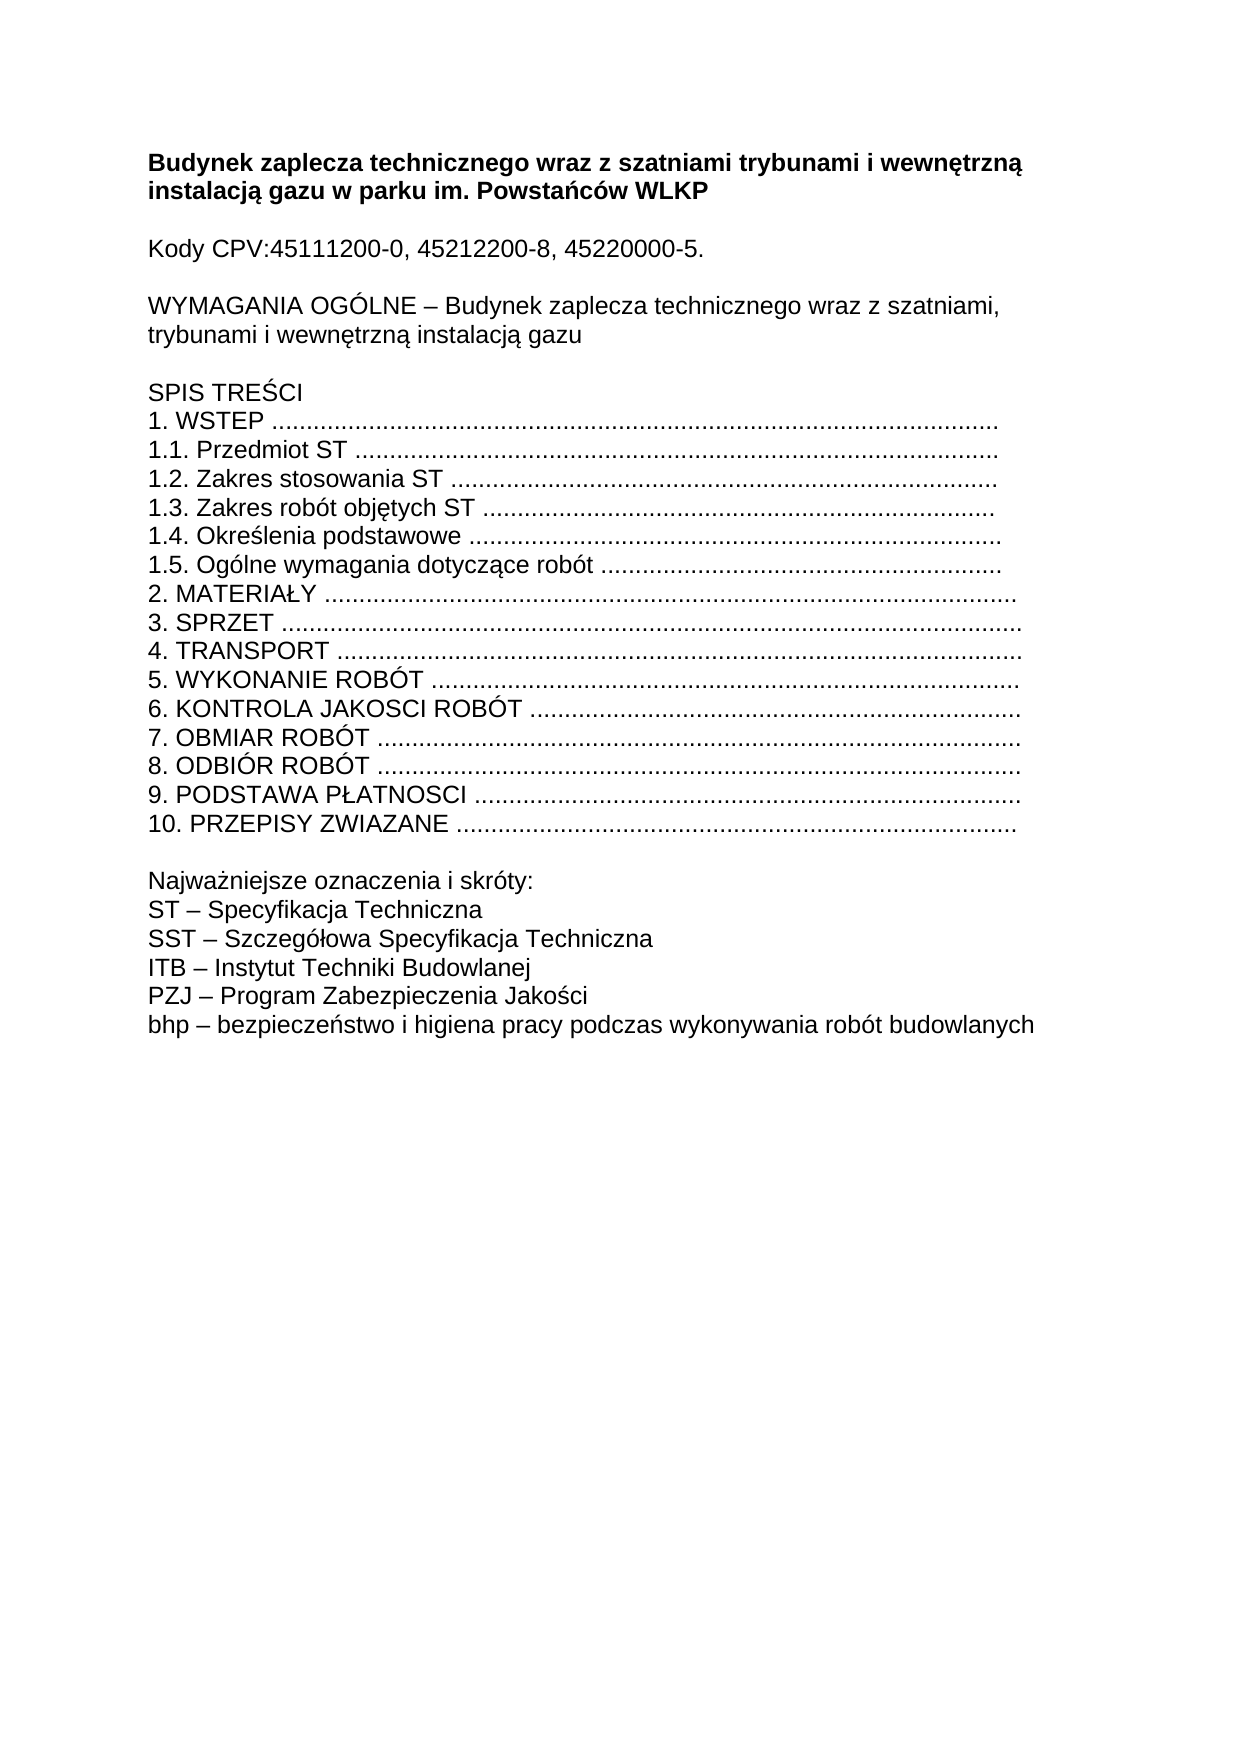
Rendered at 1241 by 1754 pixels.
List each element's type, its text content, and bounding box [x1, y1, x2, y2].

text 2. MATERIAŁY .................................................................................................... [148, 579, 1093, 608]
text ST – Specyfikacja Techniczna [148, 895, 1093, 924]
text 5. WYKONANIE ROBÓT ..................................................................................... [148, 665, 1093, 694]
text WYMAGANIA OGÓLNE – Budynek zaplecza technicznego wraz z szatniami, trybunami i wewnętrzną instalacją gazu [148, 291, 1093, 349]
text 1.2. Zakres stosowania ST ............................................................................... [148, 464, 1093, 493]
text 7. OBMIAR ROBÓT ............................................................................................. [148, 723, 1093, 751]
text 1.4. Określenia podstawowe ............................................................................. [148, 521, 1093, 550]
text 1. WSTEP ......................................................................................................... [148, 406, 1093, 435]
text 4. TRANSPORT ................................................................................................... [148, 636, 1093, 665]
text PZJ – Program Zabezpieczenia Jakości [148, 981, 1093, 1010]
text SST – Szczegółowa Specyfikacja Techniczna [148, 924, 1093, 953]
text 9. PODSTAWA PŁATNOSCI ............................................................................... [148, 780, 1093, 809]
text 1.1. Przedmiot ST ............................................................................................. [148, 435, 1093, 464]
text 10. PRZEPISY ZWIAZANE ................................................................................. [148, 809, 1093, 838]
text 6. KONTROLA JAKOSCI ROBÓT ....................................................................... [148, 694, 1093, 723]
text Budynek zaplecza technicznego wraz z szatniami trybunami i wewnętrzną instalacją gazu w parku im. Powstańców WLKP [148, 148, 1093, 205]
text 3. SPRZET ........................................................................................................... [148, 608, 1093, 636]
text Kody CPV:45111200-0, 45212200-8, 45220000-5. [148, 234, 1093, 263]
text ITB – Instytut Techniki Budowlanej [148, 953, 1093, 981]
text Najważniejsze oznaczenia i skróty: [148, 866, 1093, 895]
text SPIS TREŚCI [148, 378, 1093, 406]
text 1.3. Zakres robót objętych ST .......................................................................... [148, 493, 1093, 521]
text bhp – bezpieczeństwo i higiena pracy podczas wykonywania robót budowlanych [148, 1010, 1093, 1039]
text 1.5. Ogólne wymagania dotyczące robót .......................................................... [148, 550, 1093, 579]
text 8. ODBIÓR ROBÓT ............................................................................................. [148, 751, 1093, 780]
